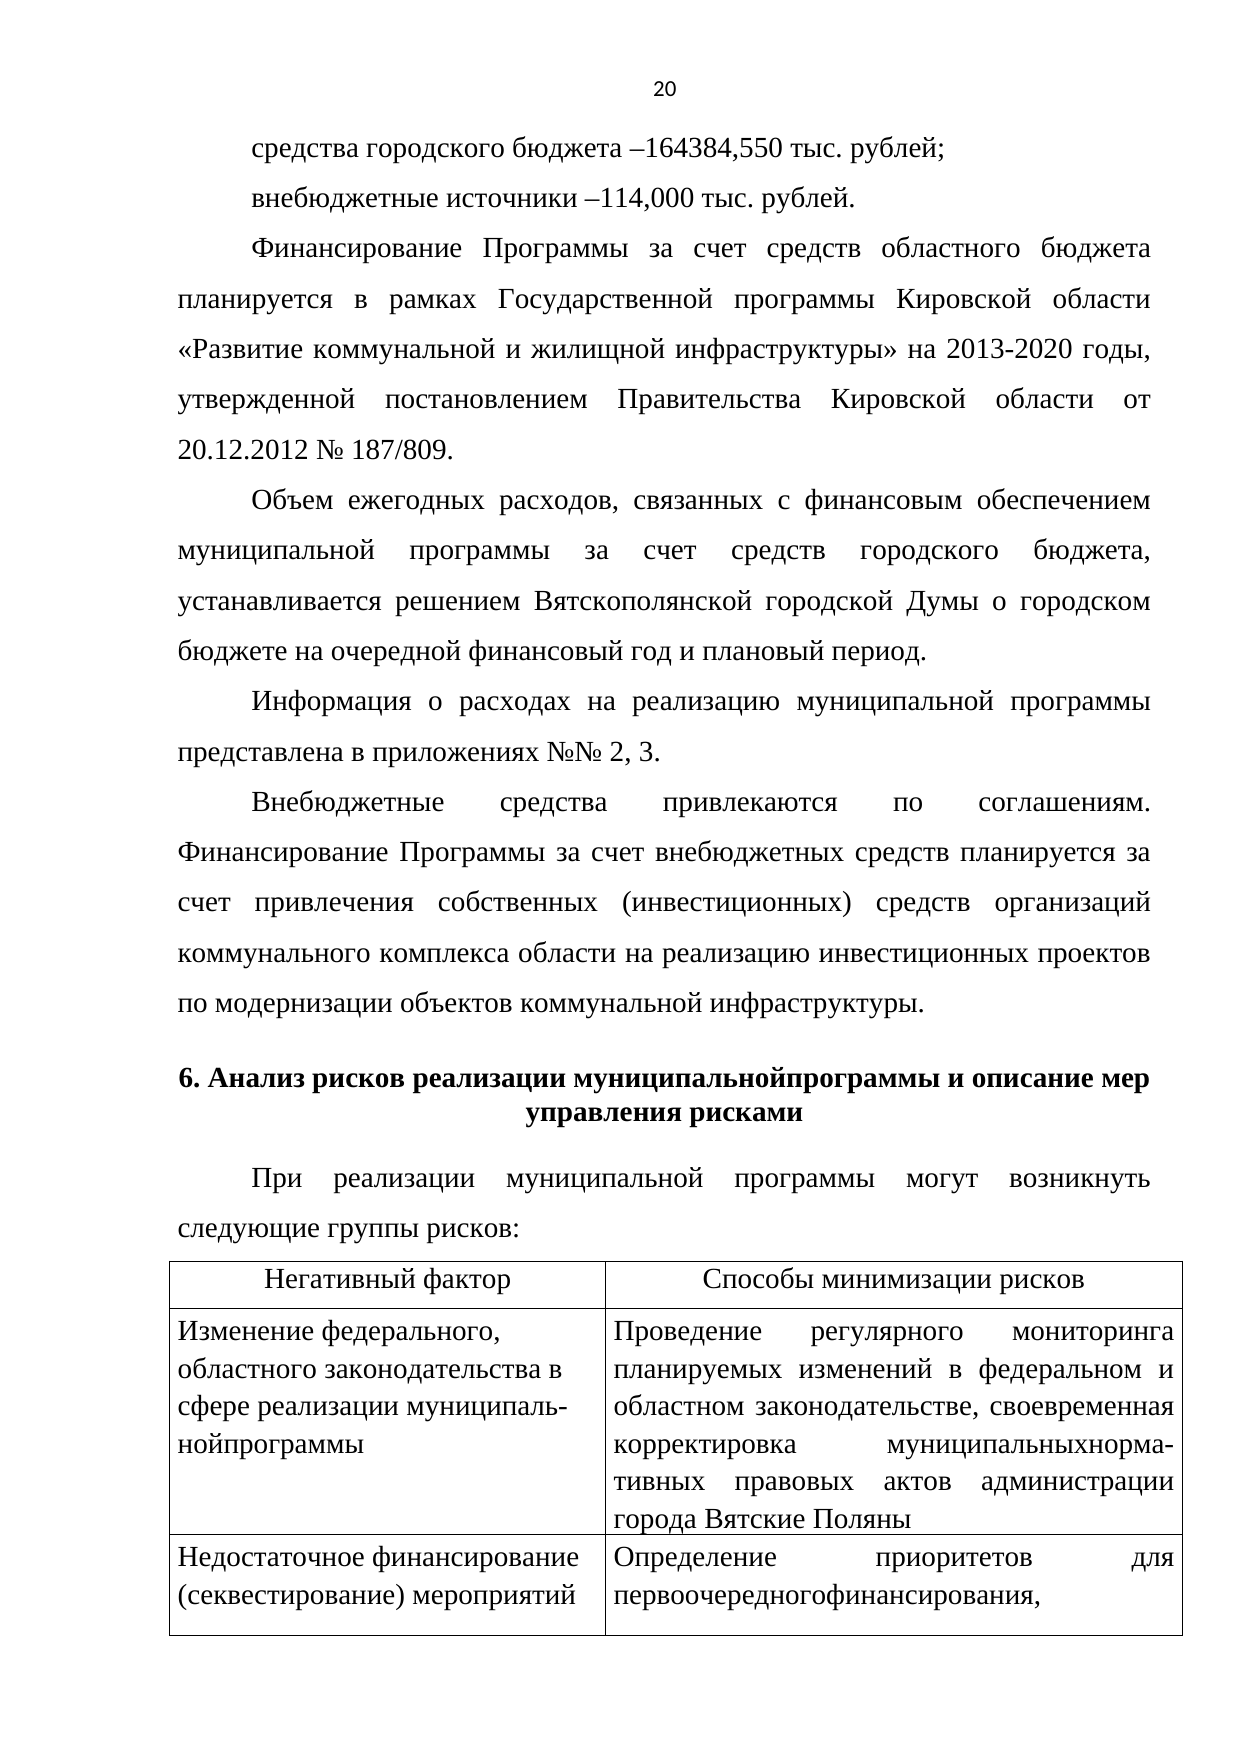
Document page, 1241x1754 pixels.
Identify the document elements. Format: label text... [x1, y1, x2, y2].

text средства городского бюджета –164384,550 тыс. рублей; [177, 130, 1152, 163]
text Внебюджетные средства привлекаются по соглашениям. Финансирование Программы за счет внебюджетных средств планируется за счет привлечения собственных (инвестиционных) средств организаций коммунального комплекса области на реализацию инвестиционных проектов по модернизации объектов коммунальной инфраструктуры. [177, 784, 1152, 1019]
text При реализации муниципальной программы могут возникнуть следующие группы рисков: [177, 1160, 1152, 1244]
table_cell Изменение федерального, областного законодательства в сфере реализации муниципаль-нойпрограммы [170, 1309, 605, 1534]
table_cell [606, 1535, 1182, 1635]
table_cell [170, 1535, 605, 1635]
text Объем ежегодных расходов, связанных с финансовым обеспечением муниципальной программы за счет средств городского бюджета, устанавливается решением Вятскополянской городской Думы о городском бюджете на очередной финансовый год и плановый период. [177, 482, 1152, 667]
table_cell Проведение регулярного мониторинга планируемых изменений в федеральном и областном законодательстве, своевременная корректировка муниципальныхнорма-тивных правовых актов администрации города Вятские Поляны [606, 1309, 1182, 1534]
text Финансирование Программы за счет средств областного бюджета планируется в рамках Государственной программы Кировской области «Развитие коммунальной и жилищной инфраструктуры» на 2013-2020 годы, утвержденной постановлением Правительства Кировской области от 20.12.2012 № 187/809. [177, 231, 1152, 465]
table_header Негативный фактор [170, 1262, 605, 1308]
table_header Способы минимизации рисков [606, 1262, 1182, 1308]
text 6. Анализ рисков реализации муниципальнойпрограммы и описание мер управления рисками [177, 1061, 1152, 1128]
text Информация о расходах на реализацию муниципальной программы представлена в приложениях №№ 2, 3. [177, 683, 1152, 767]
text внебюджетные источники –114,000 тыс. рублей. [177, 180, 1152, 214]
